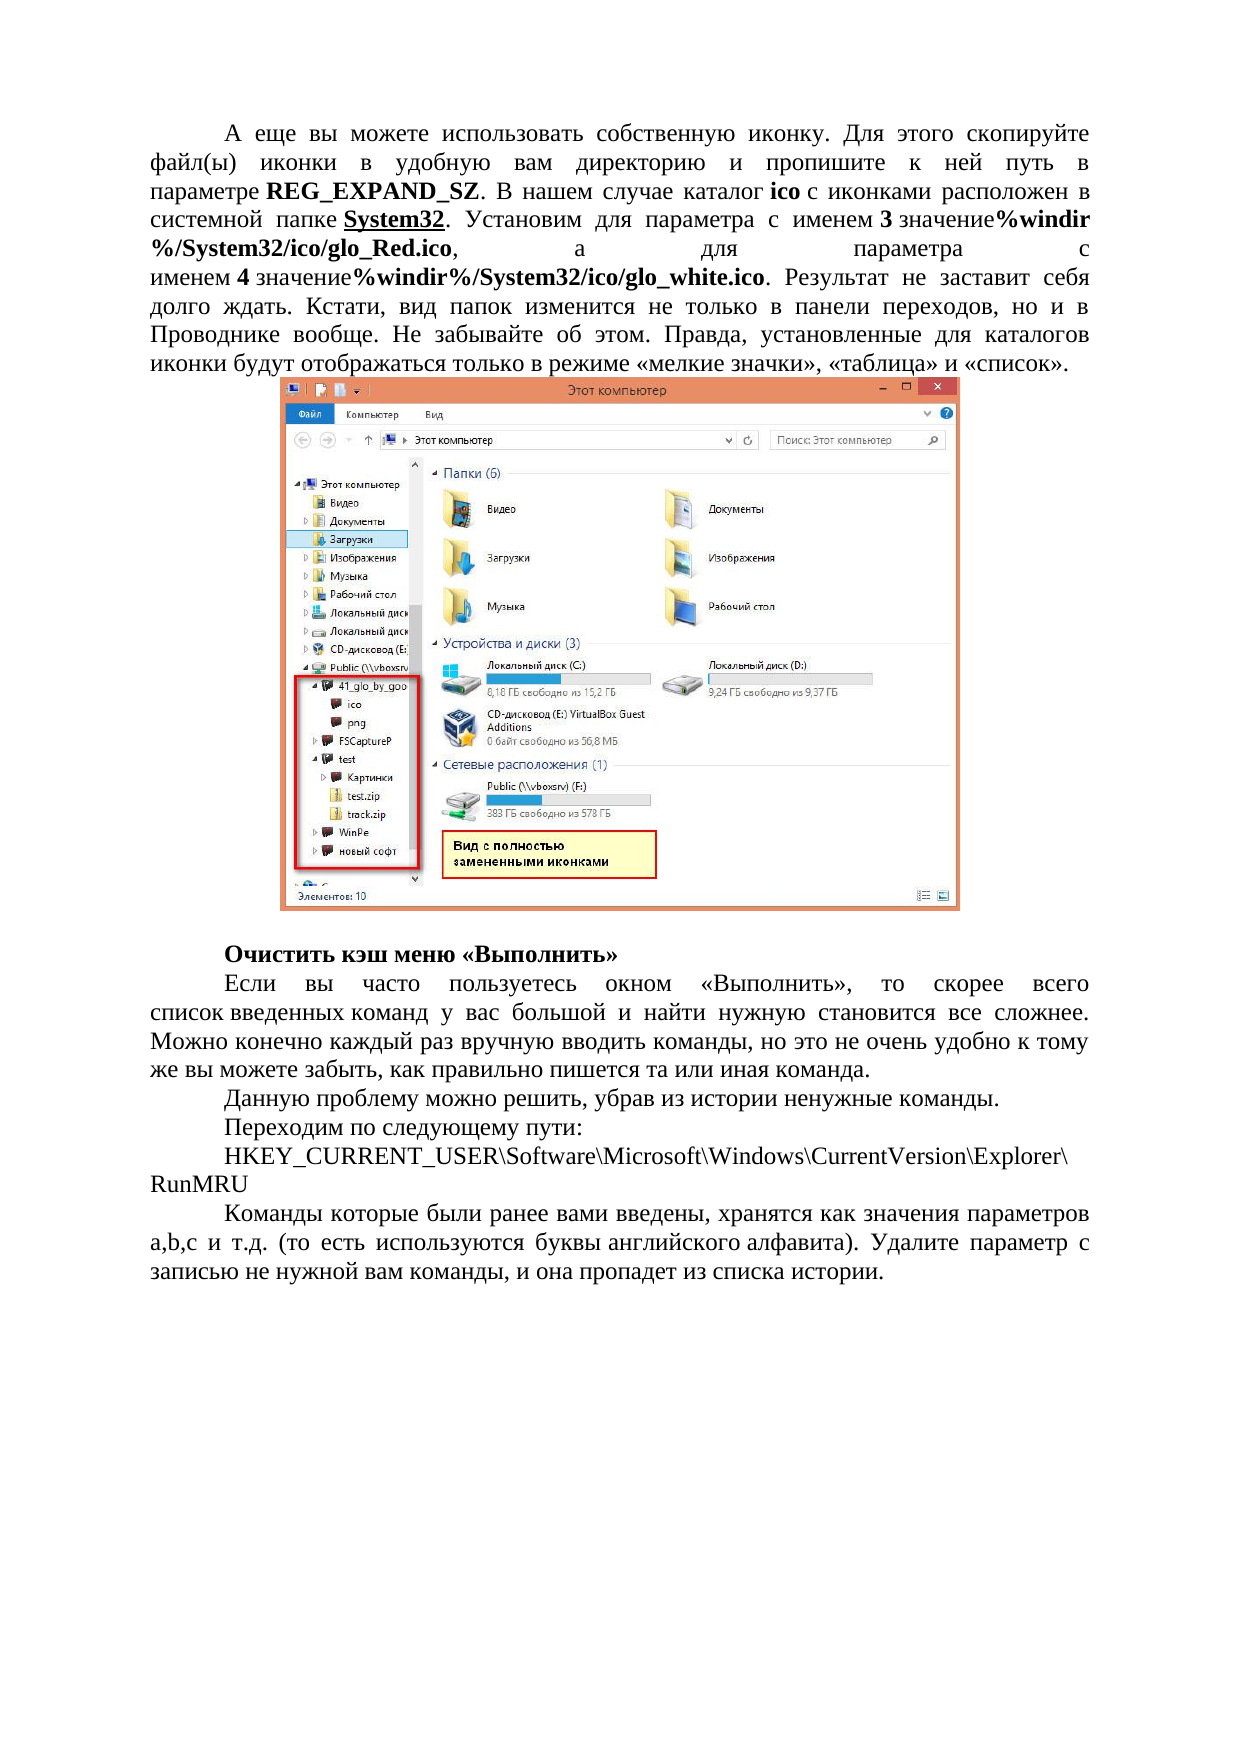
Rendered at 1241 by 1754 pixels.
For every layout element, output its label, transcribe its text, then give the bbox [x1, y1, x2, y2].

text А еще вы можете использовать собственную иконку. Для этого скопируйте файл(ы) иконки в удобную вам директорию и пропишите к ней путь в параметре REG_EXPAND_SZ. В нашем случае каталог ico с иконками расположен в системной папке System32. Установим для параметра с именем 3 значение%windir%/System32/ico/glo_Red.ico, а для параметра с именем 4 значение%windir%/System32/ico/glo_white.ico. Результат не заставит себя долго ждать. Кстати, вид папок изменится не только в панели переходов, но и в Проводнике вообще. Не забывайте об этом. Правда, установленные для каталогов иконки будут отображаться только в режиме «мелкие значки», «таблица» и «список». [150, 118, 1090, 377]
text Очистить кэш меню «Выполнить» [150, 939, 1090, 968]
text Переходим по следующему пути: [150, 1112, 1090, 1141]
text Если вы часто пользуетесь окном «Выполнить», то скорее всего список введенных команд у вас большой и найти нужную становится все сложнее. Можно конечно каждый раз вручную вводить команды, но это не очень удобно к тому же вы можете забыть, как правильно пишется та или иная команда. [150, 968, 1090, 1083]
text HKEY_CURRENT_USER\Software\Microsoft\Windows\CurrentVersion\Explorer\RunMRU [150, 1141, 1090, 1198]
picture [280, 377, 961, 911]
text Команды которые были ранее вами введены, хранятся как значения параметров a,b,c и т.д. (то есть используются буквы английского алфавита). Удалите параметр с записью не нужной вам команды, и она пропадет из списка истории. [150, 1198, 1090, 1284]
text Данную проблему можно решить, убрав из истории ненужные команды. [150, 1083, 1090, 1112]
